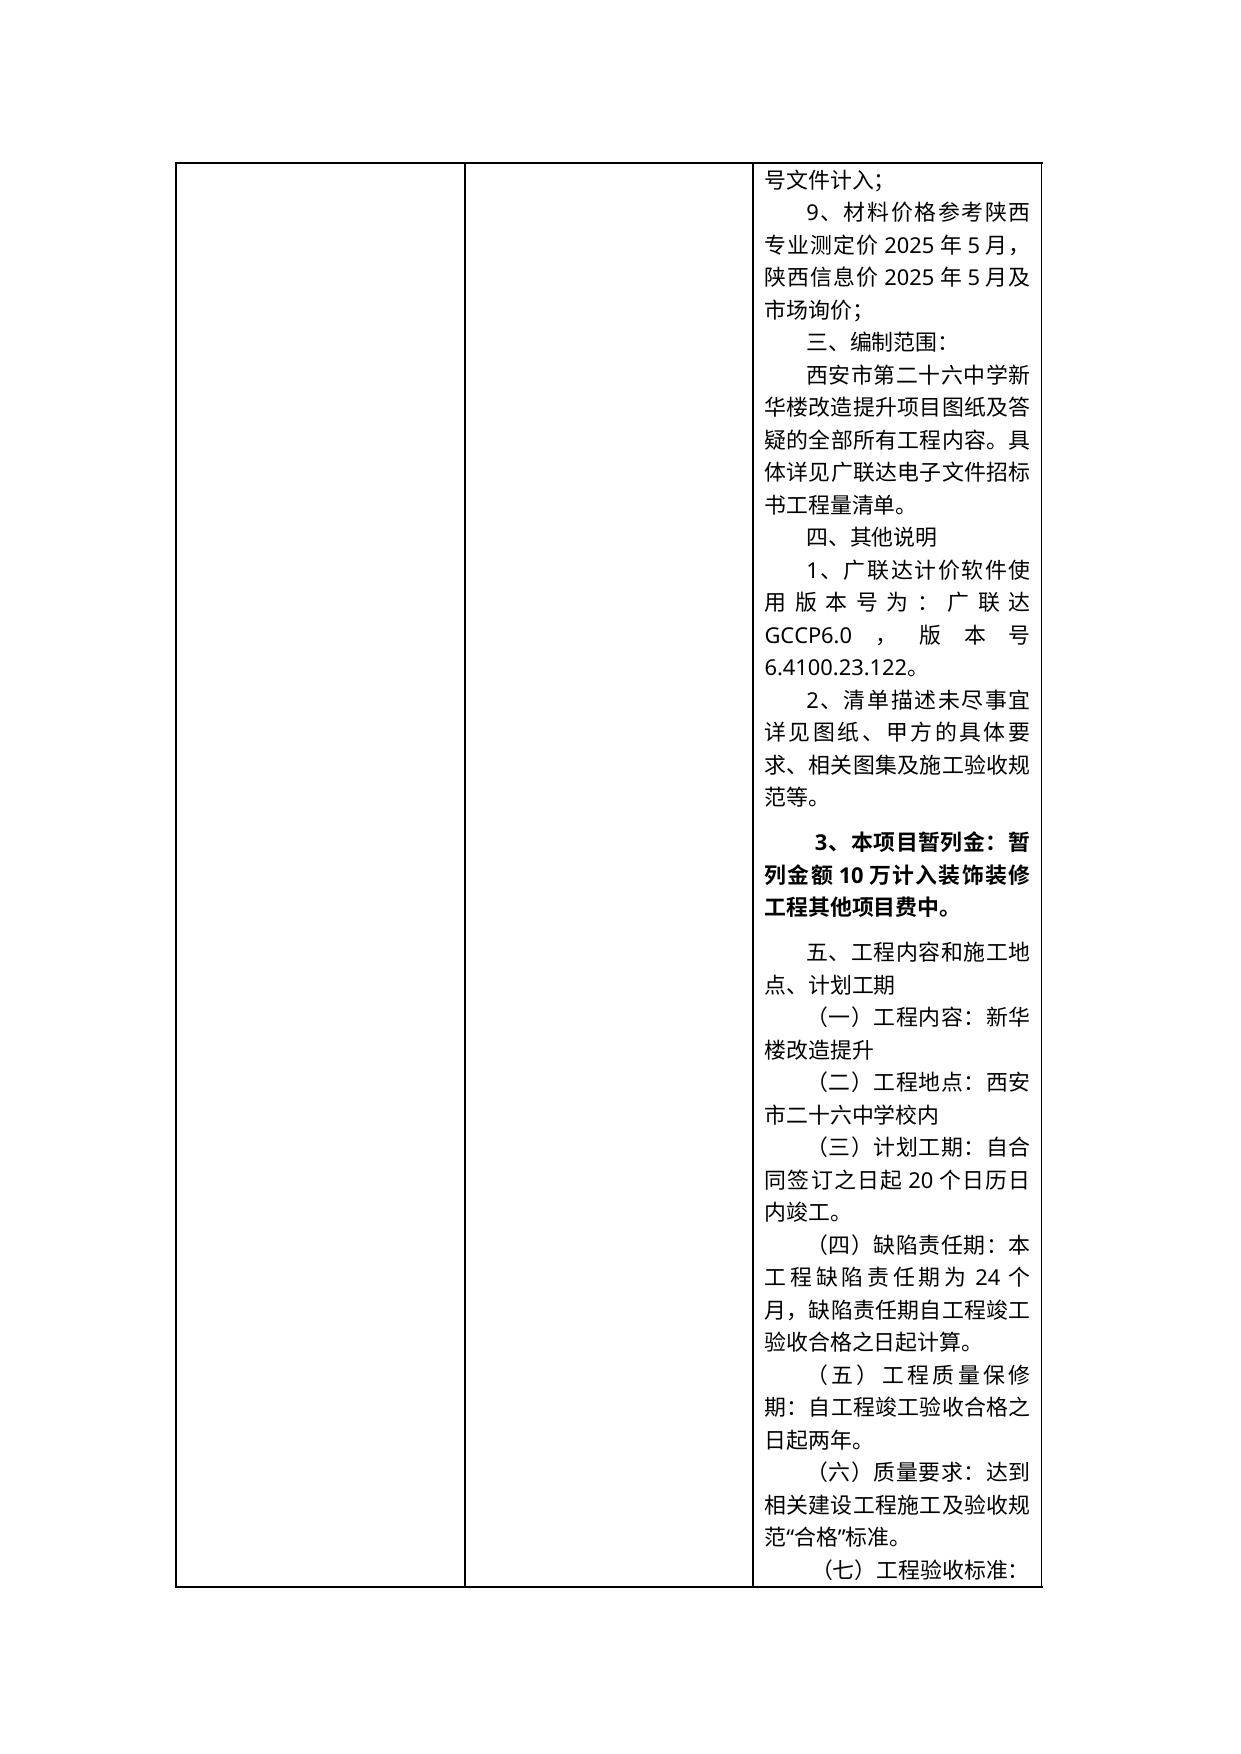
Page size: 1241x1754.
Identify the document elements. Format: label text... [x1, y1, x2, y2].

table_cell 1 [177, 164, 464, 1586]
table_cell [754, 164, 1041, 1586]
table_cell [466, 164, 752, 1586]
